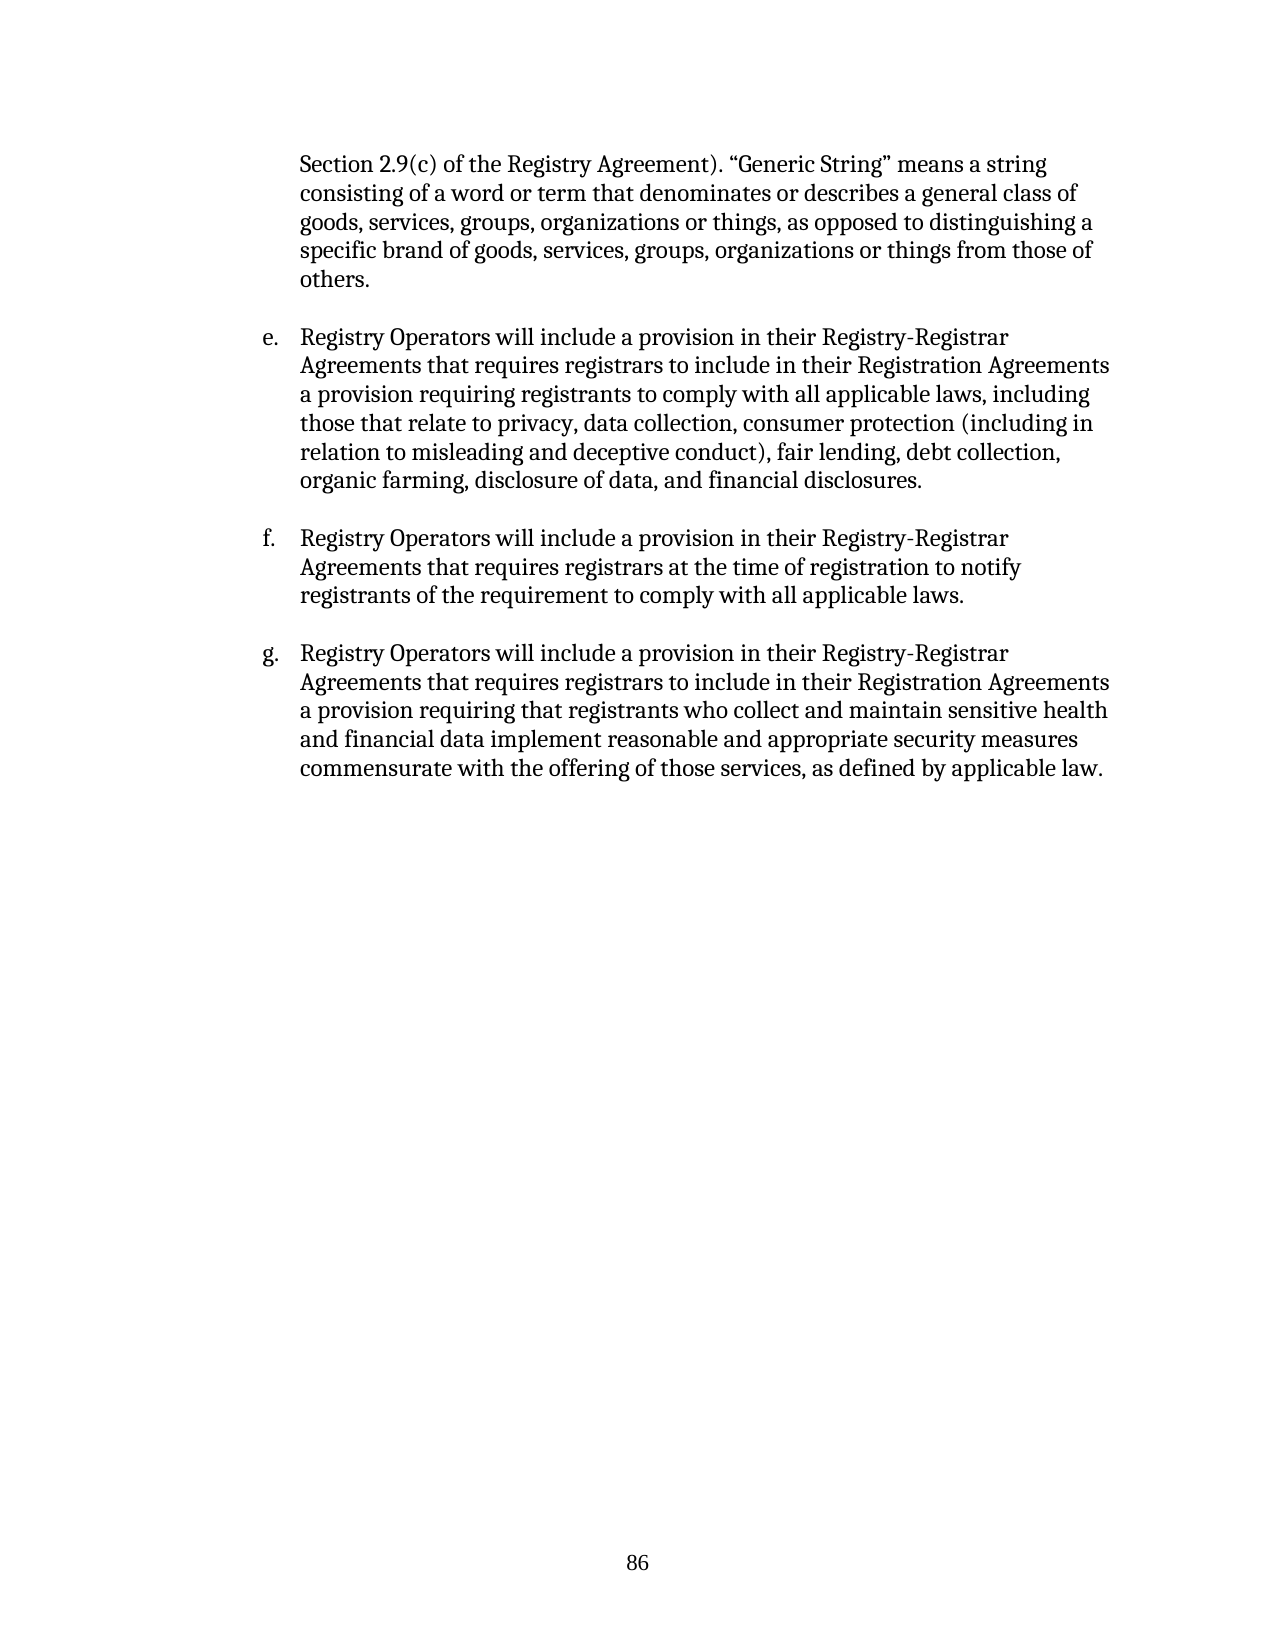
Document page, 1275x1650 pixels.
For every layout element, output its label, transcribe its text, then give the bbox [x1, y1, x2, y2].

list Registry Operators will include a provision in their Registry-Registrar Agreements that requires registrars to include in their Registration Agreements a provision requiring registrants to comply with all applicable laws, including those that relate to privacy, data collection, consumer protection (including in relation to misleading and deceptive conduct), fair lending, debt collection, organic farming, disclosure of data, and financial disclosures. [262, 322, 1125, 495]
list Registry Operators will include a provision in their Registry-Registrar Agreements that requires registrars at the time of registration to notify registrants of the requirement to comply with all applicable laws. [262, 524, 1125, 610]
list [262, 150, 1125, 294]
list Registry Operators will include a provision in their Registry-Registrar Agreements that requires registrars to include in their Registration Agreements a provision requiring that registrants who collect and maintain sensitive health and financial data implement reasonable and appropriate security measures commensurate with the offering of those services, as defined by applicable law. [262, 639, 1125, 782]
